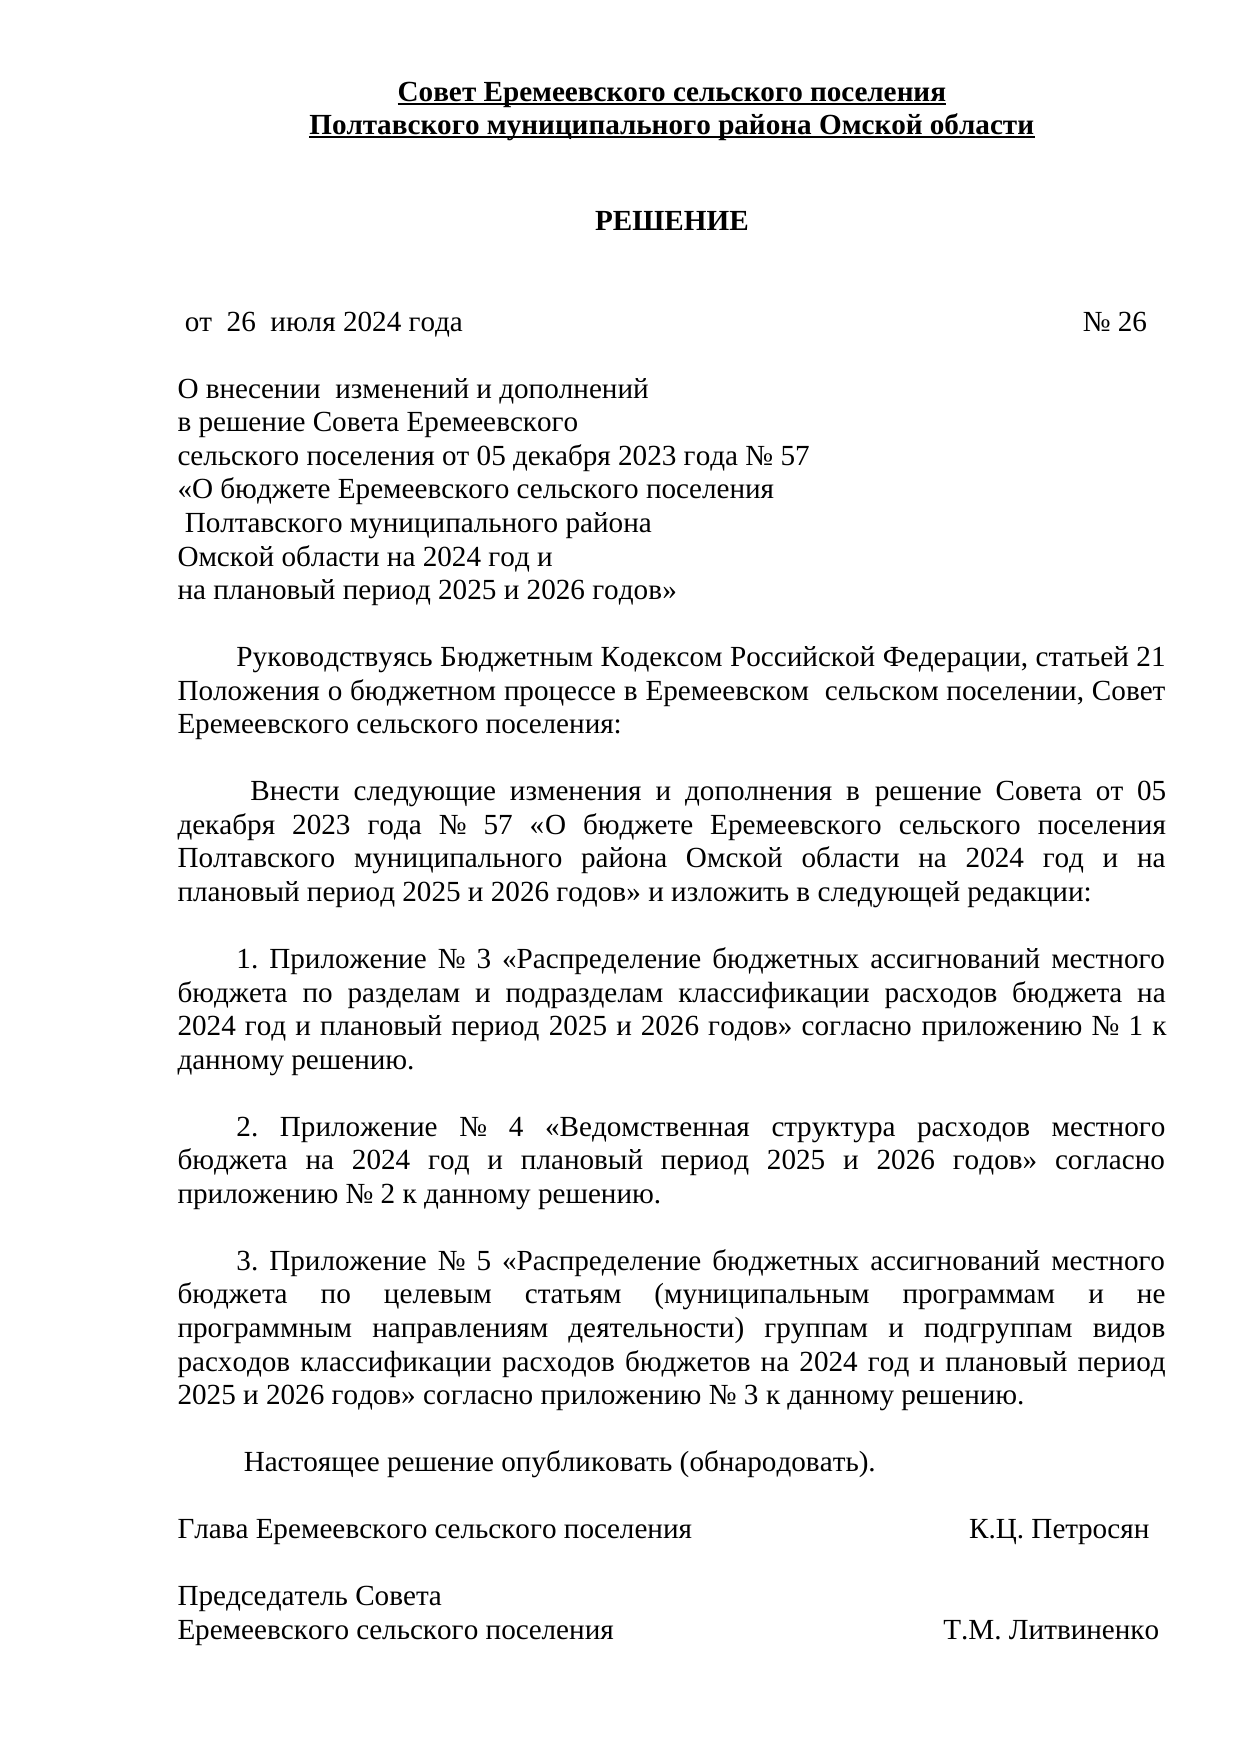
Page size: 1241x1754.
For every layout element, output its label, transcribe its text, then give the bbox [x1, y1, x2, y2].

text в решение Совета Еремеевского [177, 404, 1166, 438]
text Внести следующие изменения и дополнения в решение Совета от 05 декабря 2023 года № 57 «О бюджете Еремеевского сельского поселения Полтавского муниципального района Омской области на 2024 год и на плановый период 2025 и 2026 годов» и изложить в следующей редакции: [177, 773, 1166, 908]
text на плановый период 2025 и 2026 годов» [177, 572, 1166, 606]
text Глава Еремеевского сельского поселения К.Ц. Петросян [177, 1511, 1166, 1545]
text сельского поселения от 05 декабря 2023 года № 57 [177, 438, 1166, 472]
text О внесении изменений и дополнений [177, 371, 1166, 404]
text Омской области на 2024 год и [177, 539, 1166, 572]
text от 26 июля 2024 года № 26 [177, 304, 1166, 337]
text Еремеевского сельского поселения Т.М. Литвиненко [177, 1612, 1166, 1646]
text 3. Приложение № 5 «Распределение бюджетных ассигнований местного бюджета по целевым статьям (муниципальным программам и не программным направлениям деятельности) группам и подгруппам видов расходов классификации расходов бюджетов на 2024 год и плановый период 2025 и 2026 годов» согласно приложению № 3 к данному решению. [177, 1243, 1166, 1411]
text Совет Еремеевского сельского поселения [177, 74, 1166, 107]
text 1. Приложение № 3 «Распределение бюджетных ассигнований местного бюджета по разделам и подразделам классификации расходов бюджета на 2024 год и плановый период 2025 и 2026 годов» согласно приложению № 1 к данному решению. [177, 941, 1166, 1075]
text Полтавского муниципального района Омской области [177, 107, 1166, 141]
text «О бюджете Еремеевского сельского поселения [177, 472, 1166, 505]
text 2. Приложение № 4 «Ведомственная структура расходов местного бюджета на 2024 год и плановый период 2025 и 2026 годов» согласно приложению № 2 к данному решению. [177, 1109, 1166, 1209]
text Настоящее решение опубликовать (обнародовать). [177, 1444, 1166, 1478]
text РЕШЕНИЕ [177, 203, 1166, 237]
text Руководствуясь Бюджетным Кодексом Российской Федерации, статьей 21 Положения о бюджетном процессе в Еремеевском сельском поселении, Совет Еремеевского сельского поселения: [177, 639, 1166, 740]
text Председатель Совета [177, 1578, 1166, 1612]
text Полтавского муниципального района [177, 505, 1166, 539]
